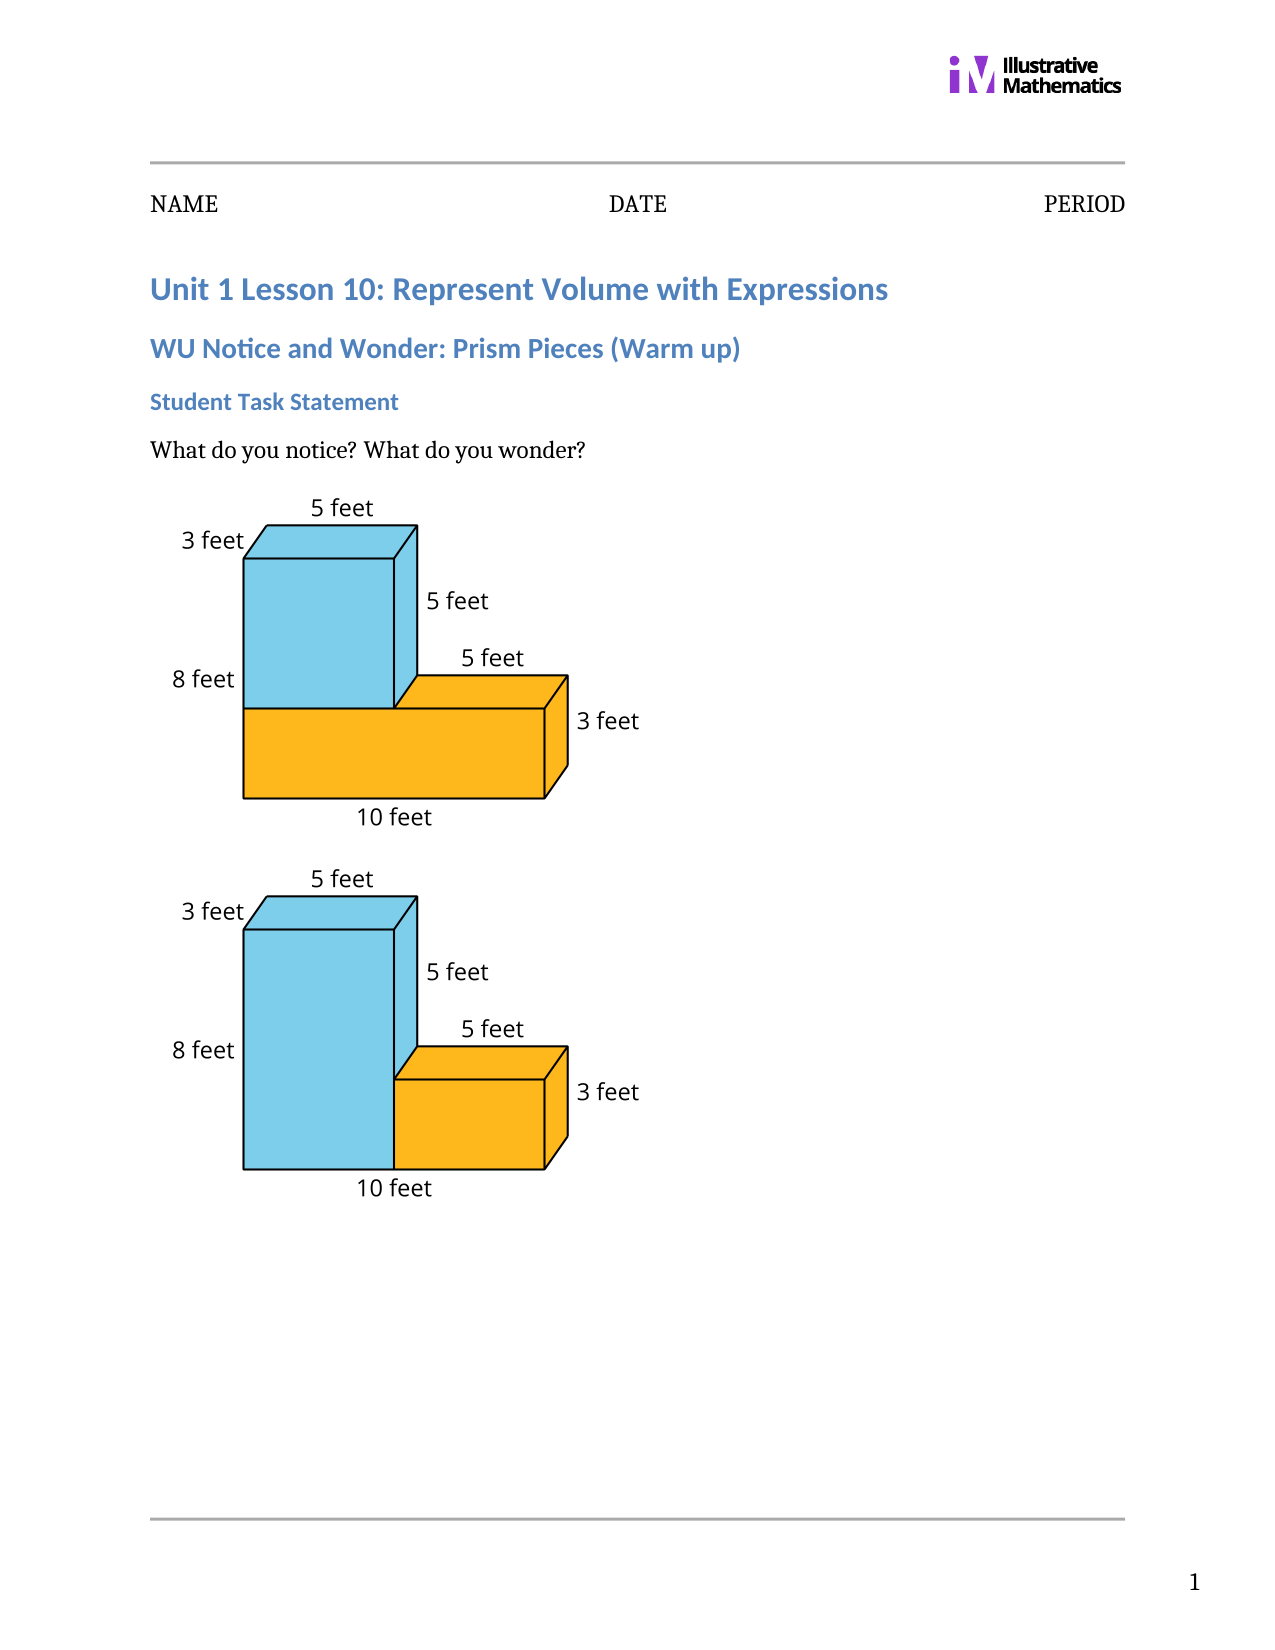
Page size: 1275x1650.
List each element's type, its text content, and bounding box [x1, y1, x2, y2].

picture [949, 55, 1121, 93]
picture [168, 483, 657, 836]
text What do you notice? What do you wonder? [150, 436, 1125, 464]
subtitle Unit 1 Lesson 10: Represent Volume with Expressions [150, 268, 1125, 309]
subtitle Student Task Statement [150, 386, 1125, 417]
subtitle WU Notice and Wonder: Prism Pieces (Warm up) [150, 330, 1125, 366]
picture [168, 854, 657, 1207]
